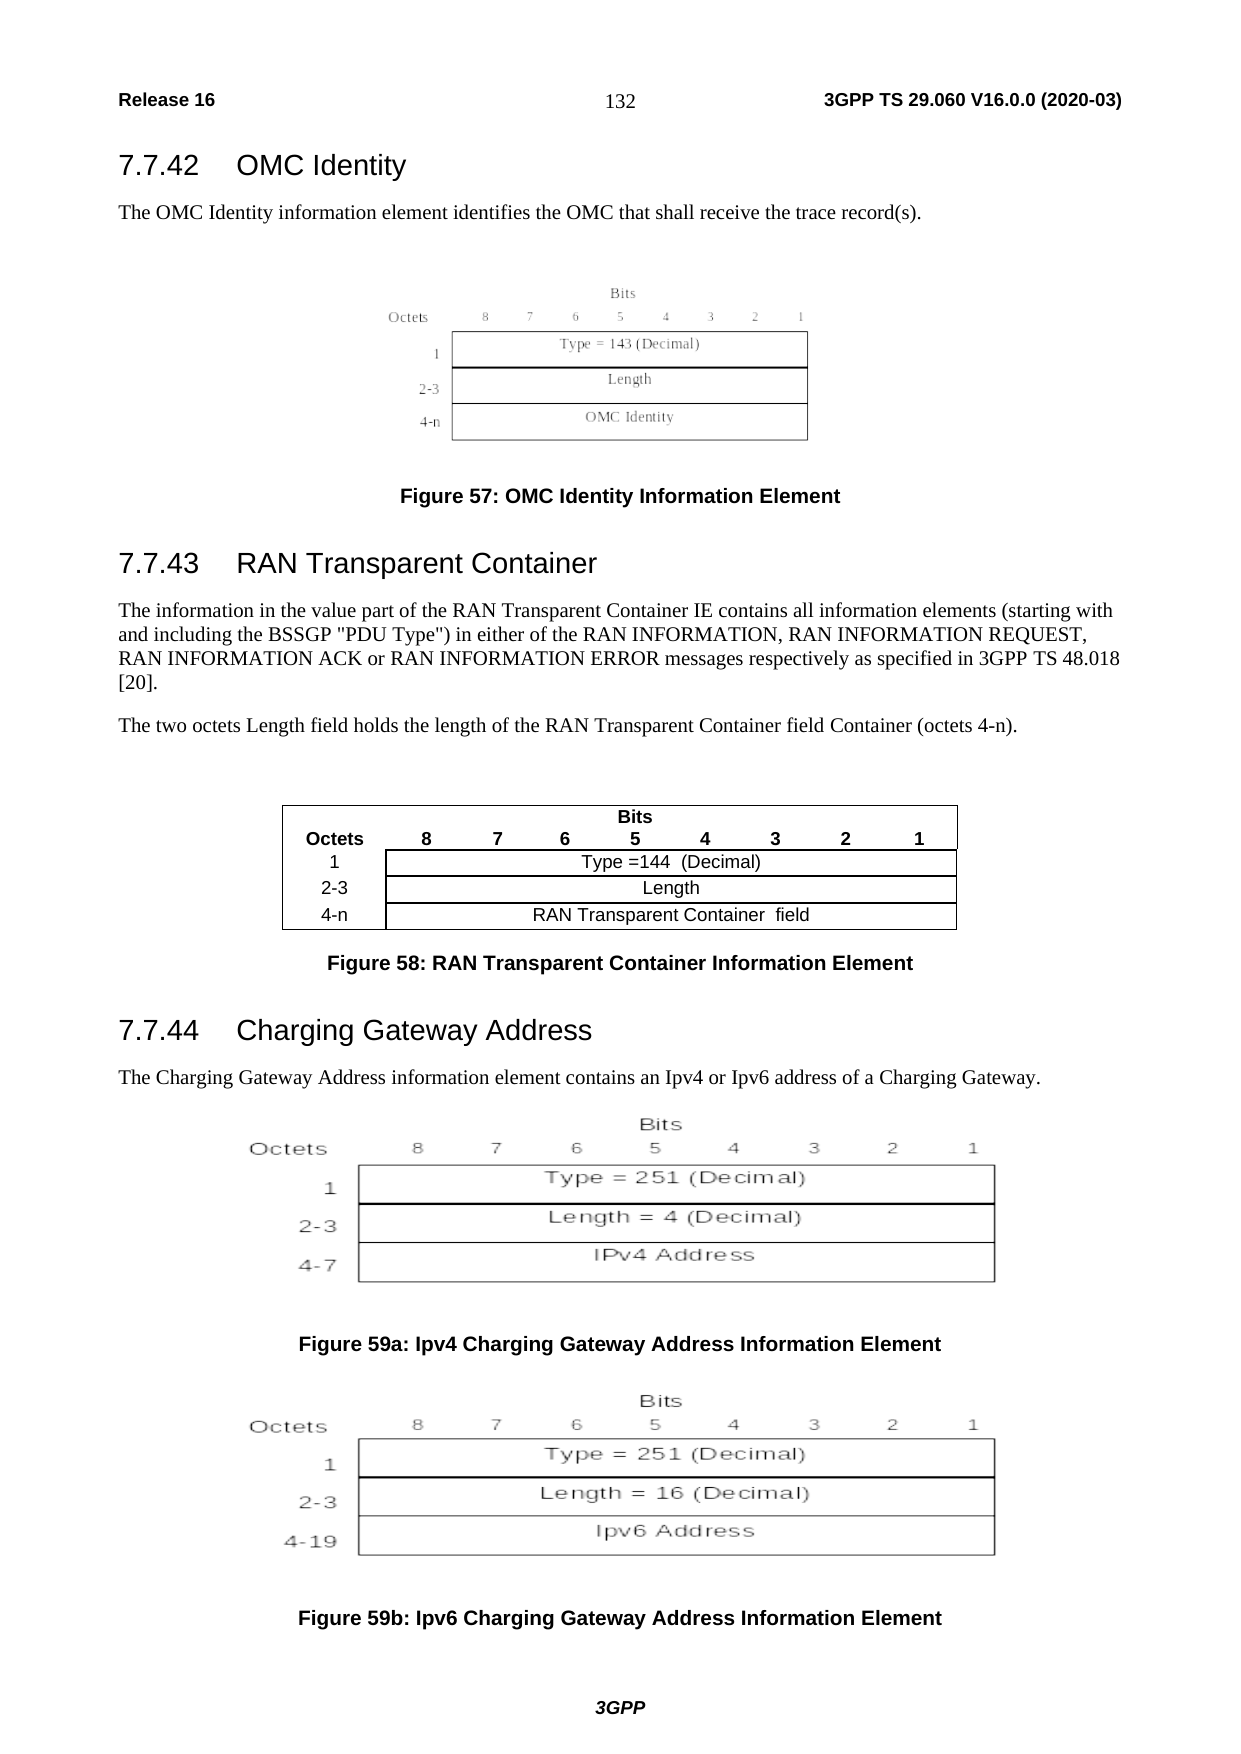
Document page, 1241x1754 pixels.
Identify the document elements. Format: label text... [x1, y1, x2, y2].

text Figure 57: OMC Identity Information Element [118, 484, 1122, 508]
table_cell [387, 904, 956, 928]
text Figure 59b: Ipv6 Charging Gateway Address Information Element [118, 1606, 1122, 1630]
text Figure 58: RAN Transparent Container Information Element [118, 951, 1122, 975]
text The two octets Length field holds the length of the RAN Transparent Container field Container (octets 4-n). [118, 713, 1122, 737]
text The Charging Gateway Address information element contains an Ipv4 or Ipv6 address of a Charging Gateway. [118, 1065, 1122, 1089]
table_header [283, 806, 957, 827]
subtitle 7.7.42 OMC Identity [118, 147, 1122, 181]
text The OMC Identity information element identifies the OMC that shall receive the trace record(s). [118, 200, 1122, 224]
text Figure 59a: Ipv4 Charging Gateway Address Information Element [118, 1332, 1122, 1356]
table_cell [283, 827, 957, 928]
subtitle 7.7.44 Charging Gateway Address [118, 1013, 1122, 1046]
text The information in the value part of the RAN Transparent Container IE contains all information elements (starting with and including the BSSGP "PDU Type") in either of the RAN INFORMATION, RAN INFORMATION REQUEST, RAN INFORMATION ACK or RAN INFORMATION ERROR messages respectively as specified in 3GPP TS 48.018 [20]. [118, 598, 1122, 694]
subtitle 7.7.43 RAN Transparent Container [118, 546, 1122, 579]
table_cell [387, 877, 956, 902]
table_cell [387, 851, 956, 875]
